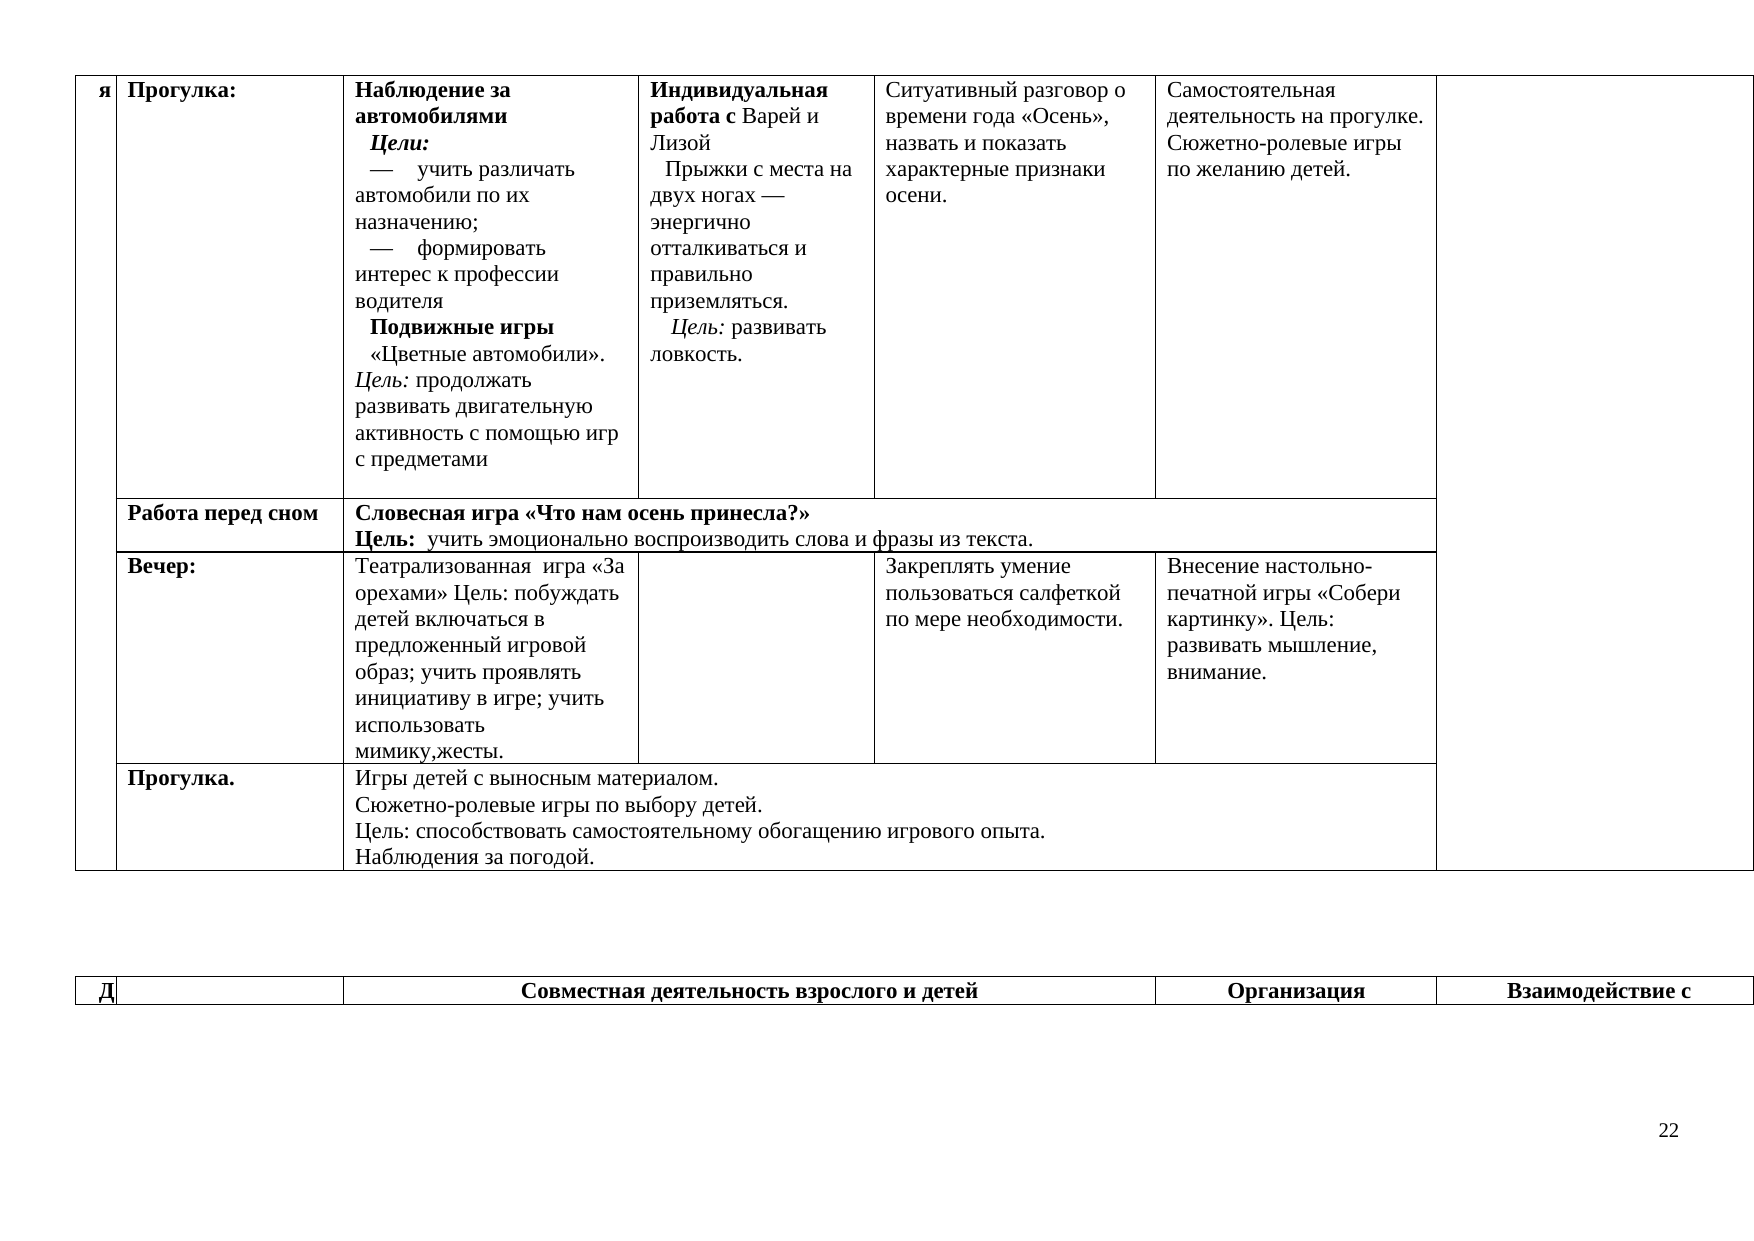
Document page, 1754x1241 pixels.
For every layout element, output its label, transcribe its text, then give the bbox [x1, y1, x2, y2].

table_cell Театрализованная игра «За орехами» Цель: побуждать детей включаться в предложенный игровой образ; учить проявлять инициативу в игре; учить использовать мимику,жесты. [344, 553, 638, 763]
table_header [1437, 977, 1753, 1004]
table_cell Игры детей с выносным материалом. Сюжетно-ролевые игры по выбору детей. Цель: способствовать самостоятельному обогащению игрового опыта. Наблюдения за погодой. [344, 764, 1436, 870]
table_cell [639, 553, 874, 763]
table_header День недели [76, 977, 116, 1004]
table_cell Ситуативный разговор о времени года «Осень», назвать и показать характерные признаки осени. [875, 76, 1155, 498]
table_cell Закреплять умение пользоваться салфеткой по мере необходимости. [875, 553, 1155, 763]
table_cell Словесная игра «Что нам осень принесла?» Цель: учить эмоционально воспроизводить слова и фразы из текста. [344, 499, 1436, 551]
table_cell Прогулка. [117, 764, 343, 870]
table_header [1156, 977, 1436, 1004]
table_header Совместная деятельность взрослого и детей [344, 977, 1155, 1004]
table_cell Внесение настольно-печатной игры «Собери картинку». Цель: развивать мышление, внимание. [1156, 553, 1436, 763]
table_cell Индивидуальная работа с Варей и Лизой Прыжки с места на двух ногах — энергично отталкиваться и правильно приземляться. Цель: развивать ловкость. [639, 76, 874, 498]
table_cell Наблюдение за автомобилями Цели: учить различать автомобили по их назначению; формировать интерес к профессии водителя Подвижные игры «Цветные автомобили». Цель: продолжать развивать двигательную активность с помощью игр с предметами [344, 76, 638, 498]
table_cell Работа перед сном [117, 499, 343, 551]
table_cell Прогулка: [117, 76, 343, 498]
table_cell Вечер: [117, 553, 343, 763]
table_header Режим [117, 977, 343, 1004]
table_cell Самостоятельная деятельность на прогулке. Сюжетно-ролевые игры по желанию детей. [1156, 76, 1436, 498]
